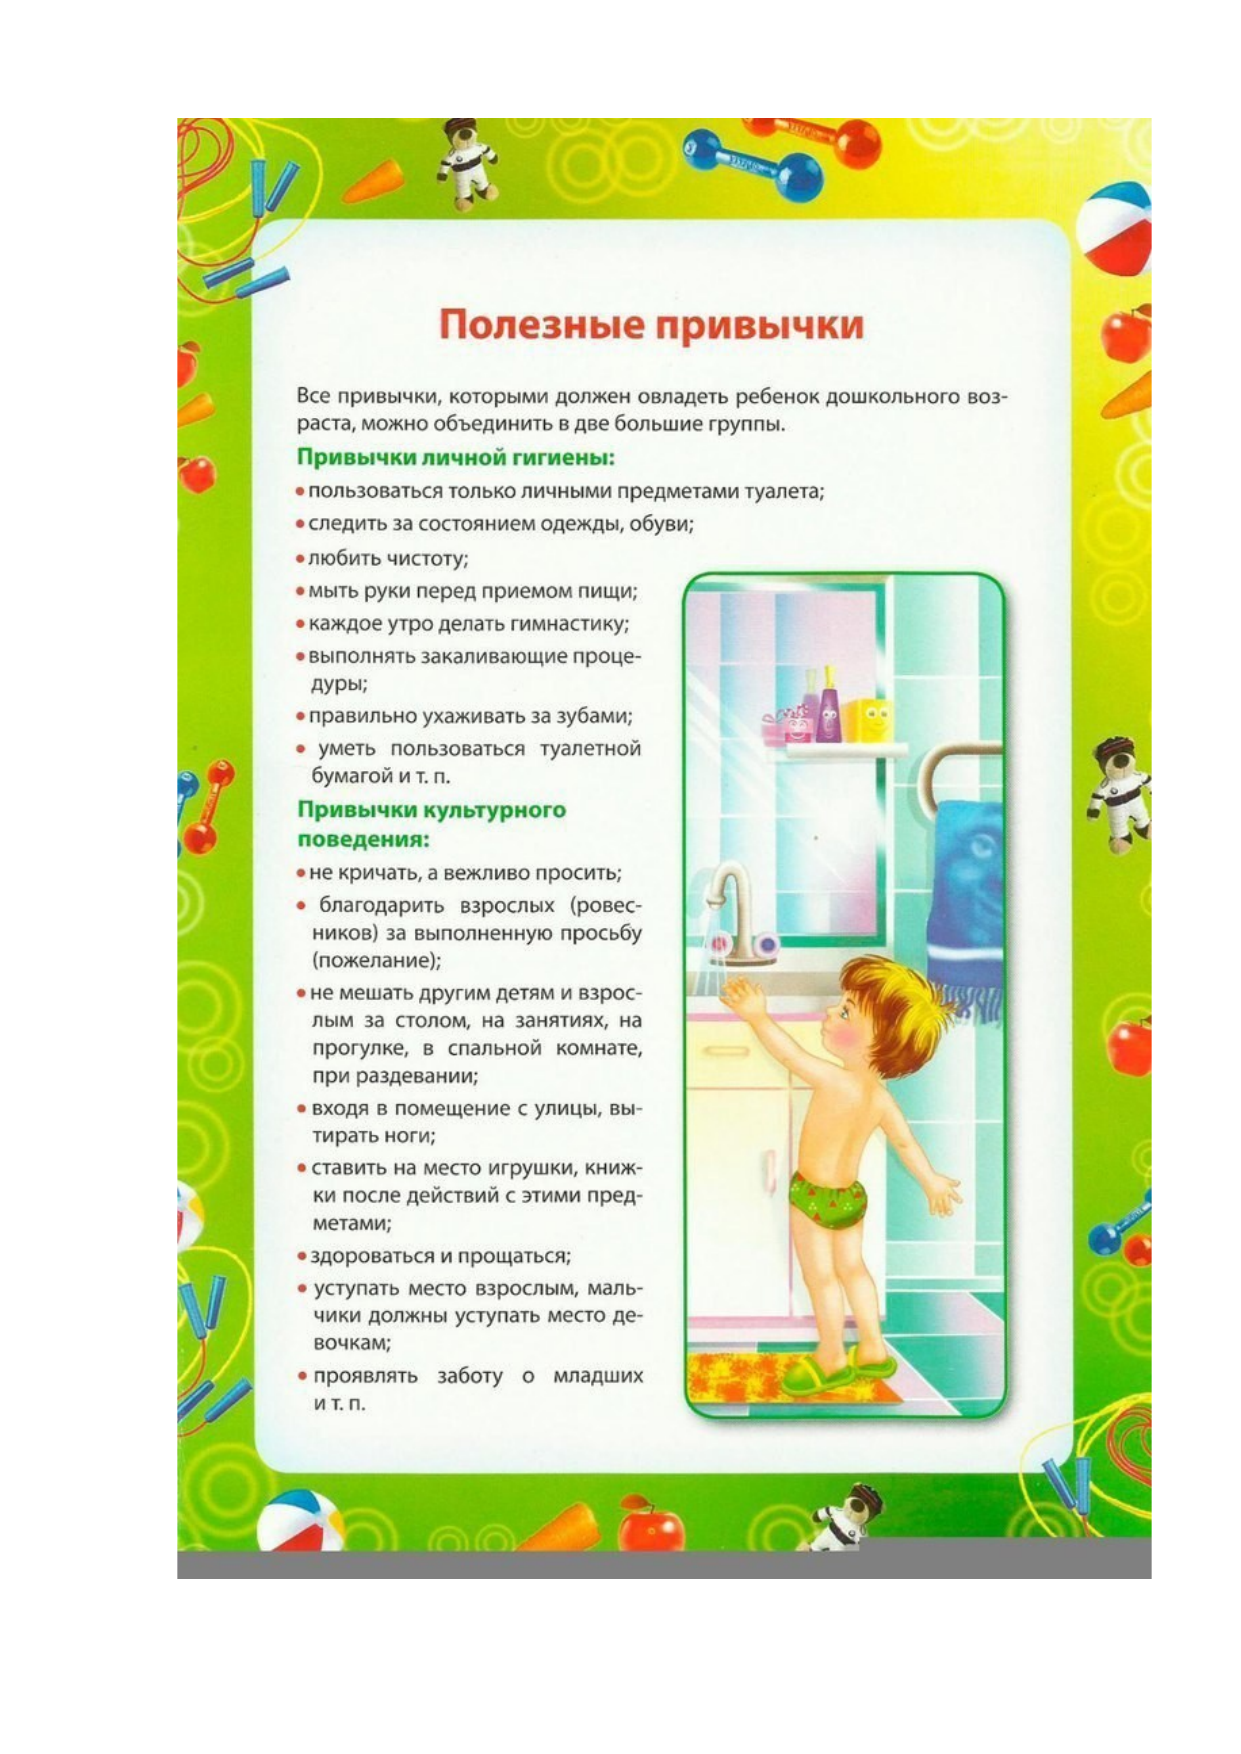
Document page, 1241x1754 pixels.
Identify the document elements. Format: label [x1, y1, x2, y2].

picture [177, 118, 1152, 1579]
